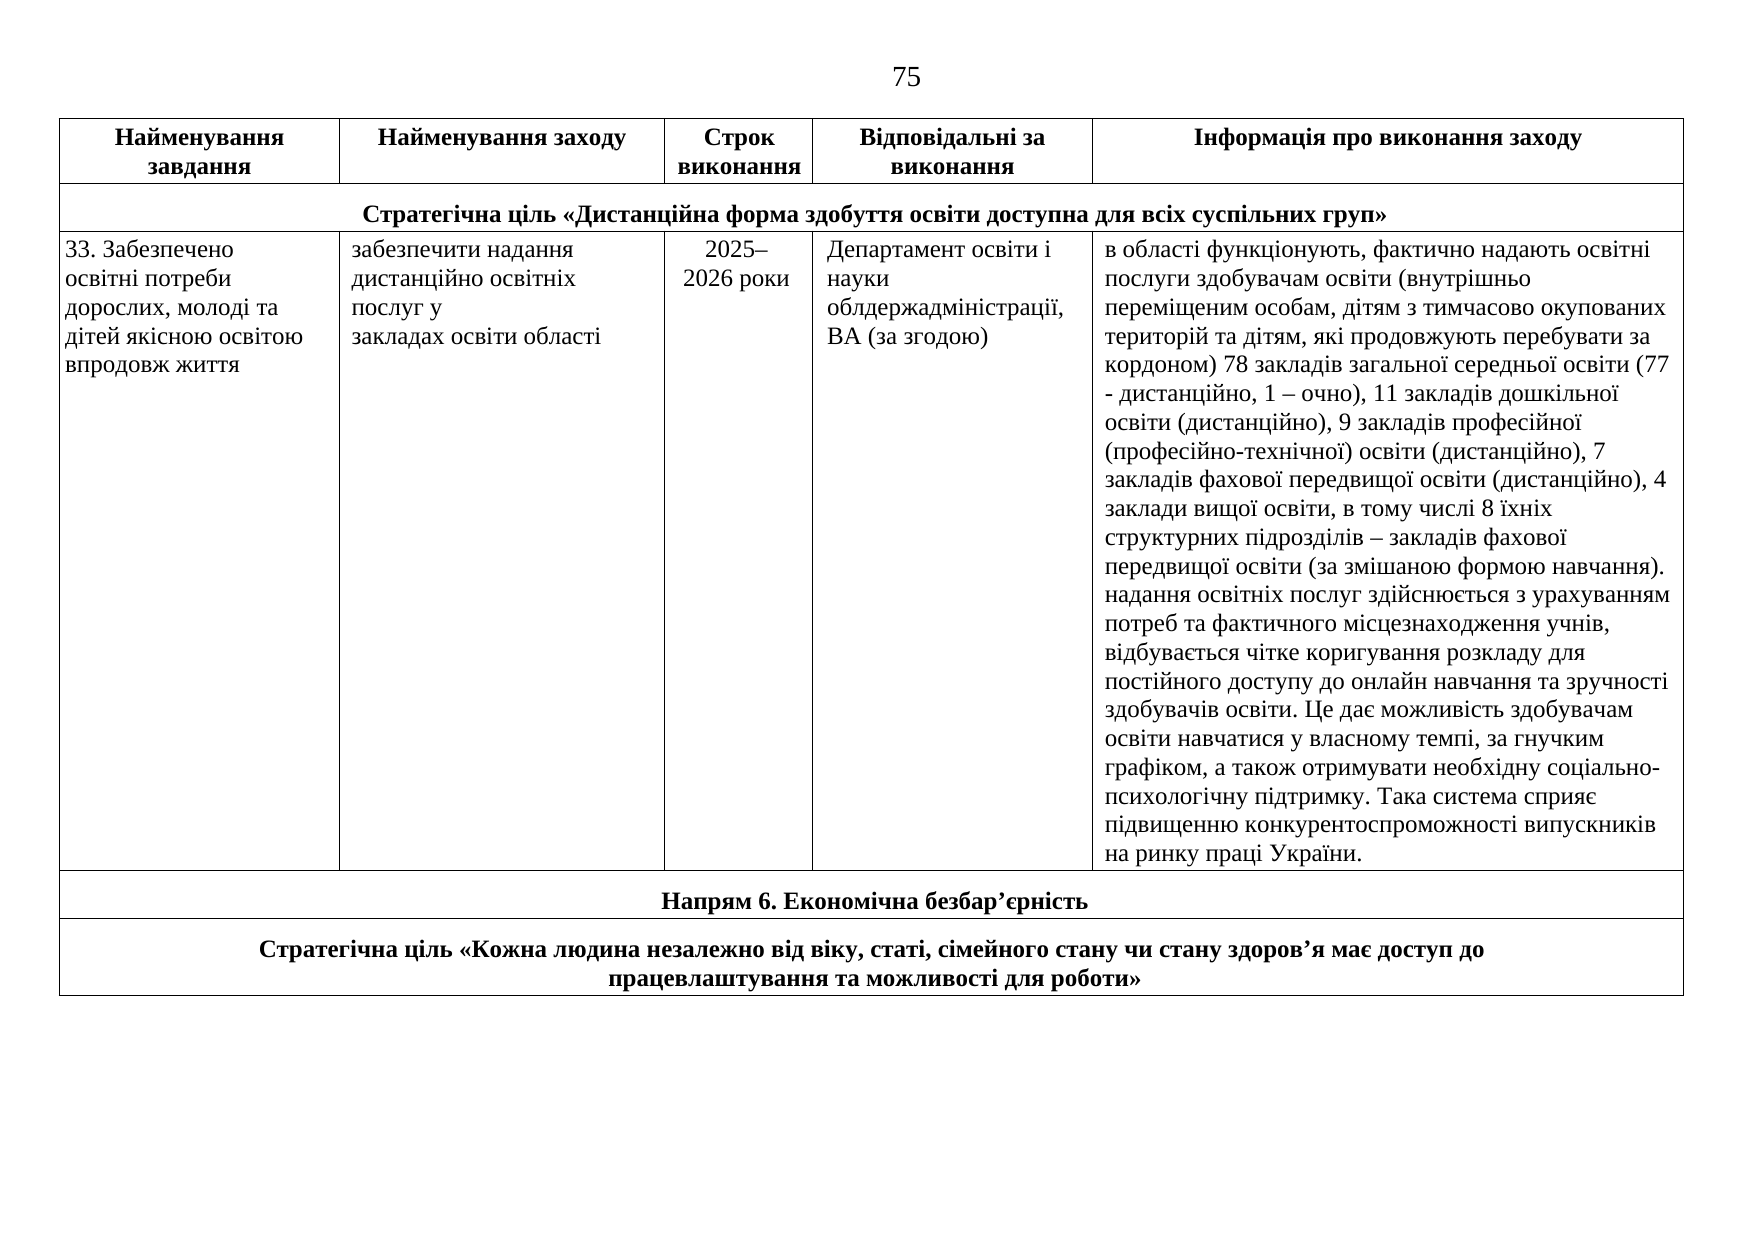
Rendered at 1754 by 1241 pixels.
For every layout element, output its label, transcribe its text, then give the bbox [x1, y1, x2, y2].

table_cell забезпечити надання дистанційно освітніх послуг у закладах освіти області [340, 232, 664, 870]
table_header Найменування завдання [60, 119, 339, 182]
table_header Строк виконання [665, 119, 812, 182]
table_header Інформація про виконання заходу [1093, 119, 1683, 182]
table_cell 33. Забезпечено освітні потреби дорослих, молоді та дітей якісною освітою впродовж життя [60, 232, 339, 870]
table_cell Напрям 6. Економічна безбар’єрність [60, 871, 1683, 918]
table_cell 2025– 2026 роки [665, 232, 812, 870]
table_header Найменування заходу [340, 119, 664, 182]
table_header Відповідальні за виконання [813, 119, 1092, 182]
table_cell в області функціонують, фактично надають освітні послуги здобувачам освіти (внутрішньо переміщеним особам, дітям з тимчасово окупованих територій та дітям, які продовжують перебувати за кордоном) 78 закладів загальної середньої освіти (77 - дистанційно, 1 – очно), 11 закладів дошкільної освіти (дистанційно), 9 закладів професійної (професійно-технічної) освіти (дистанційно), 7 закладів фахової передвищої освіти (дистанційно), 4 заклади вищої освіти, в тому числі 8 їхніх структурних підрозділів – закладів фахової передвищої освіти (за змішаною формою навчання). надання освітніх послуг здійснюється з урахуванням потреб та фактичного місцезнаходження учнів, відбувається чітке коригування розкладу для постійного доступу до онлайн навчання та зручності здобувачів освіти. Це дає можливість здобувачам освіти навчатися у власному темпі, за гнучким графіком, а також отримувати необхідну соціально-психологічну підтримку. Така система сприяє підвищенню конкурентоспроможності випускників на ринку праці України. [1093, 232, 1683, 870]
table_cell Департамент освіти і науки облдержадміністрації, ВА (за згодою) [813, 232, 1092, 870]
table_cell Стратегічна ціль «Дистанційна форма здобуття освіти доступна для всіх суспільних груп» [60, 184, 1683, 231]
table_cell Стратегічна ціль «Кожна людина незалежно від віку, статі, сімейного стану чи стану здоров’я має доступ до працевлаштування та можливості для роботи» [60, 919, 1683, 995]
